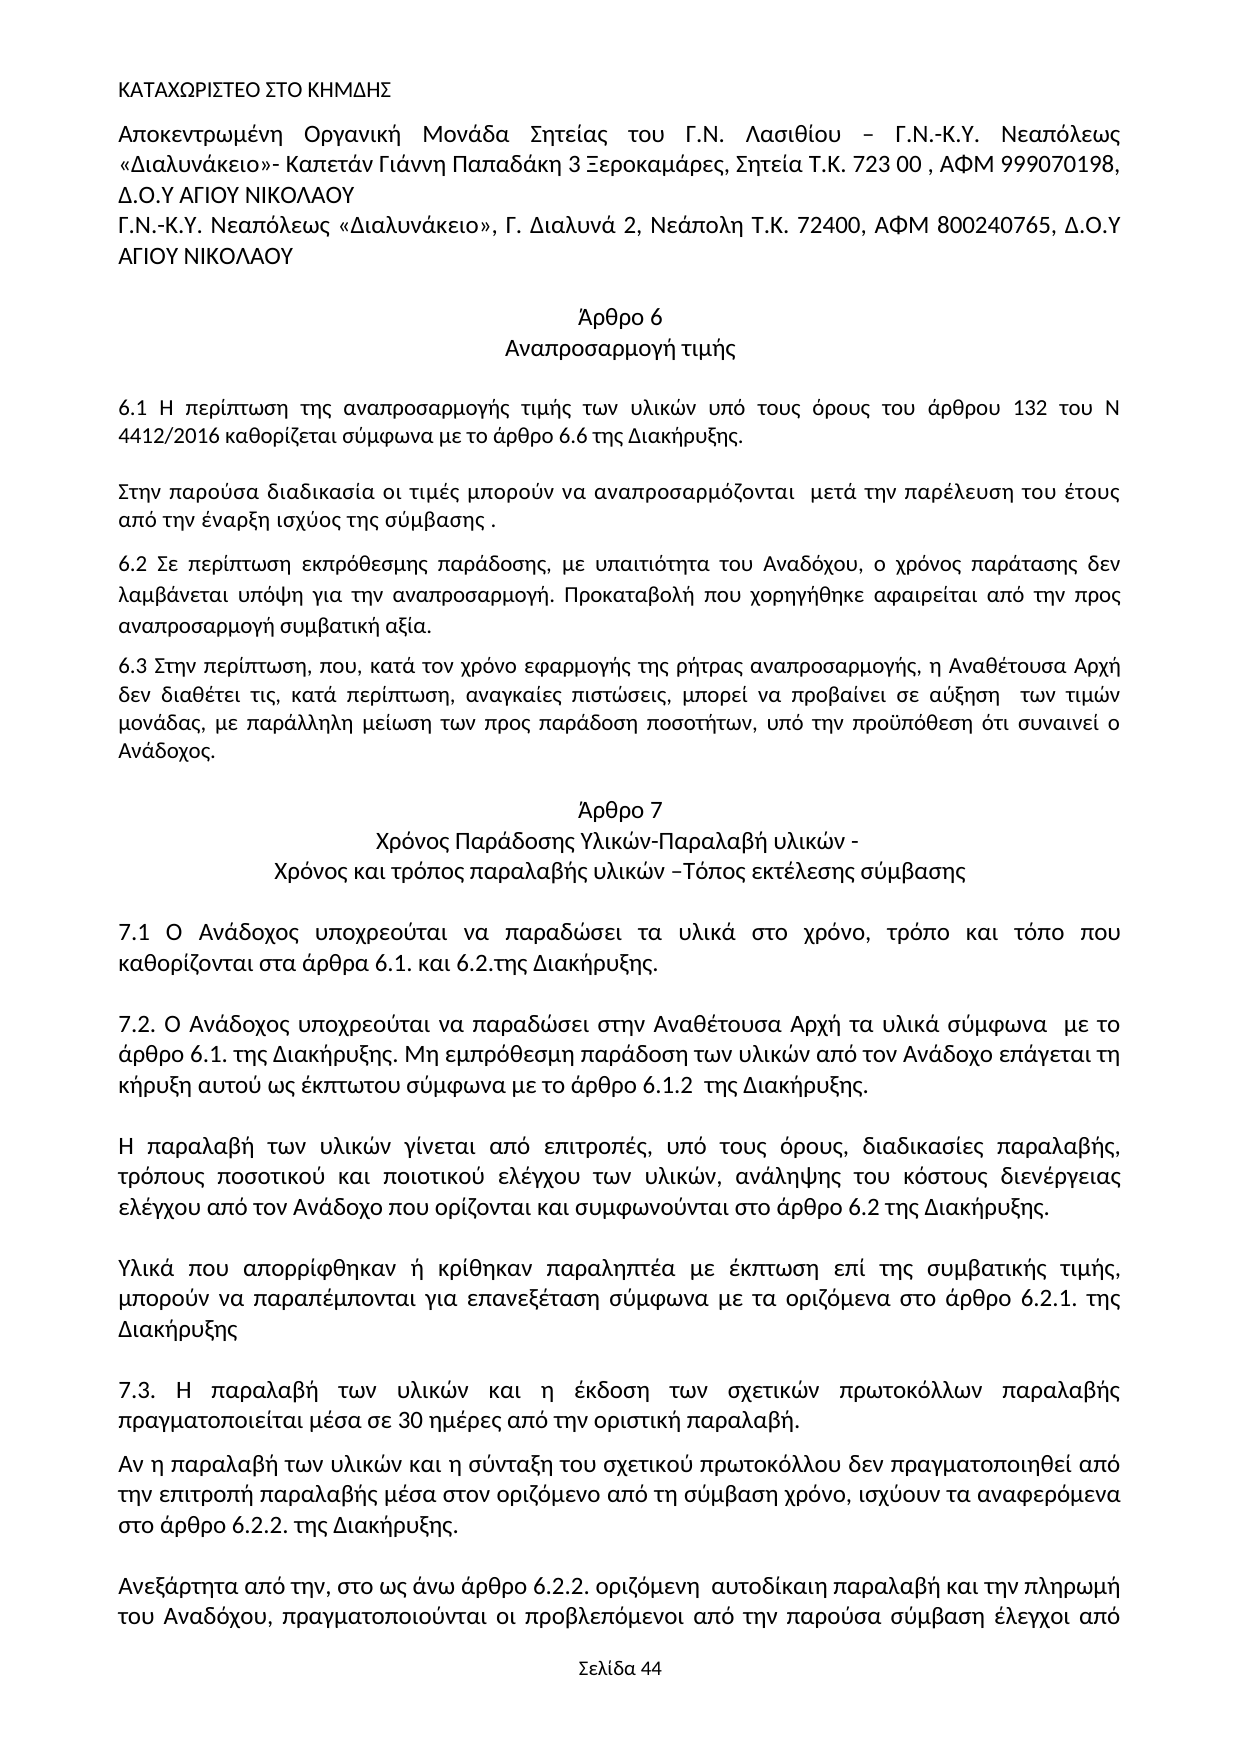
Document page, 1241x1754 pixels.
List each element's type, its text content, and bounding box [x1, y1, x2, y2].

text 6.2 Σε περίπτωση εκπρόθεσμης παράδοσης, με υπαιτιότητα του Αναδόχου, ο χρόνος παράτασης δεν λαμβάνεται υπόψη για την αναπροσαρμογή. Προκαταβολή που χορηγήθηκε αφαιρείται από την προς αναπροσαρμογή συμβατική αξία. [118, 545, 1122, 639]
text Γ.Ν.-Κ.Υ. Νεαπόλεως «Διαλυνάκειο», Γ. Διαλυνά 2, Νεάπολη Τ.Κ. 72400, ΑΦΜ 800240765, Δ.Ο.Υ ΑΓΙΟΥ ΝΙΚΟΛΑΟΥ [118, 210, 1122, 271]
text 7.2. Ο Ανάδοχος υποχρεούται να παραδώσει στην Αναθέτουσα Αρχή τα υλικά σύμφωνα με το άρθρο 6.1. της Διακήρυξης. Μη εμπρόθεσμη παράδοση των υλικών από τον Ανάδοχο επάγεται τη κήρυξη αυτού ως έκπτωτου σύμφωνα με το άρθρο 6.1.2 της Διακήρυξης. [118, 1008, 1122, 1099]
text Υλικά που απορρίφθηκαν ή κρίθηκαν παραληπτέα με έκπτωση επί της συμβατικής τιμής, μπορούν να παραπέμπονται για επανεξέταση σύμφωνα με τα οριζόμενα στο άρθρο 6.2.1. της Διακήρυξης [118, 1252, 1122, 1344]
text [118, 1570, 1122, 1631]
text 7.3. Η παραλαβή των υλικών και η έκδοση των σχετικών πρωτοκόλλων παραλαβής πραγματοποιείται μέσα σε 30 ημέρες από την οριστική παραλαβή. [118, 1374, 1122, 1435]
text Άρθρο 6 [118, 301, 1122, 332]
text 6.1 Η περίπτωση της αναπροσαρμογής τιμής των υλικών υπό τους όρους του άρθρου 132 του Ν 4412/2016 καθορίζεται σύμφωνα με το άρθρο 6.6 της Διακήρυξης. [118, 393, 1122, 449]
text Στην παρούσα διαδικασία οι τιμές μπορούν να αναπροσαρμόζονται μετά την παρέλευση του έτους από την έναρξη ισχύος της σύμβασης . [118, 477, 1122, 533]
text Άρθρο 7 [118, 794, 1122, 825]
text Αποκεντρωμένη Οργανική Μονάδα Σητείας του Γ.Ν. Λασιθίου – Γ.Ν.-Κ.Υ. Νεαπόλεως «Διαλυνάκειο»- Καπετάν Γιάννη Παπαδάκη 3 Ξεροκαμάρες, Σητεία Τ.Κ. 723 00 , ΑΦΜ 999070198, Δ.Ο.Υ ΑΓΙΟΥ ΝΙΚΟΛΑΟΥ [118, 118, 1122, 210]
text Αν η παραλαβή των υλικών και η σύνταξη του σχετικού πρωτοκόλλου δεν πραγματοποιηθεί από την επιτροπή παραλαβής μέσα στον οριζόμενο από τη σύμβαση χρόνο, ισχύουν τα αναφερόμενα στο άρθρο 6.2.2. της Διακήρυξης. [118, 1448, 1122, 1539]
text 7.1 Ο Ανάδοχος υποχρεούται να παραδώσει τα υλικά στο χρόνο, τρόπο και τόπο που καθορίζονται στα άρθρα 6.1. και 6.2.της Διακήρυξης. [118, 916, 1122, 977]
text Χρόνος Παράδοσης Υλικών-Παραλαβή υλικών - Χρόνος και τρόπος παραλαβής υλικών –Τόπος εκτέλεσης σύμβασης [118, 825, 1122, 886]
text 6.3 Στην περίπτωση, που, κατά τον χρόνο εφαρμογής της ρήτρας αναπροσαρμογής, η Αναθέτουσα Αρχή δεν διαθέτει τις, κατά περίπτωση, αναγκαίες πιστώσεις, μπορεί να προβαίνει σε αύξηση των τιμών μονάδας, με παράλληλη μείωση των προς παράδοση ποσοτήτων, υπό την προϋπόθεση ότι συναινεί ο Ανάδοχος. [118, 652, 1122, 764]
text H παραλαβή των υλικών γίνεται από επιτροπές, υπό τους όρους, διαδικασίες παραλαβής, τρόπους ποσοτικού και ποιοτικού ελέγχου των υλικών, ανάληψης του κόστους διενέργειας ελέγχου από τον Ανάδοχο που ορίζονται και συμφωνούνται στο άρθρο 6.2 της Διακήρυξης. [118, 1130, 1122, 1222]
text Αναπροσαρμογή τιμής [118, 332, 1122, 362]
